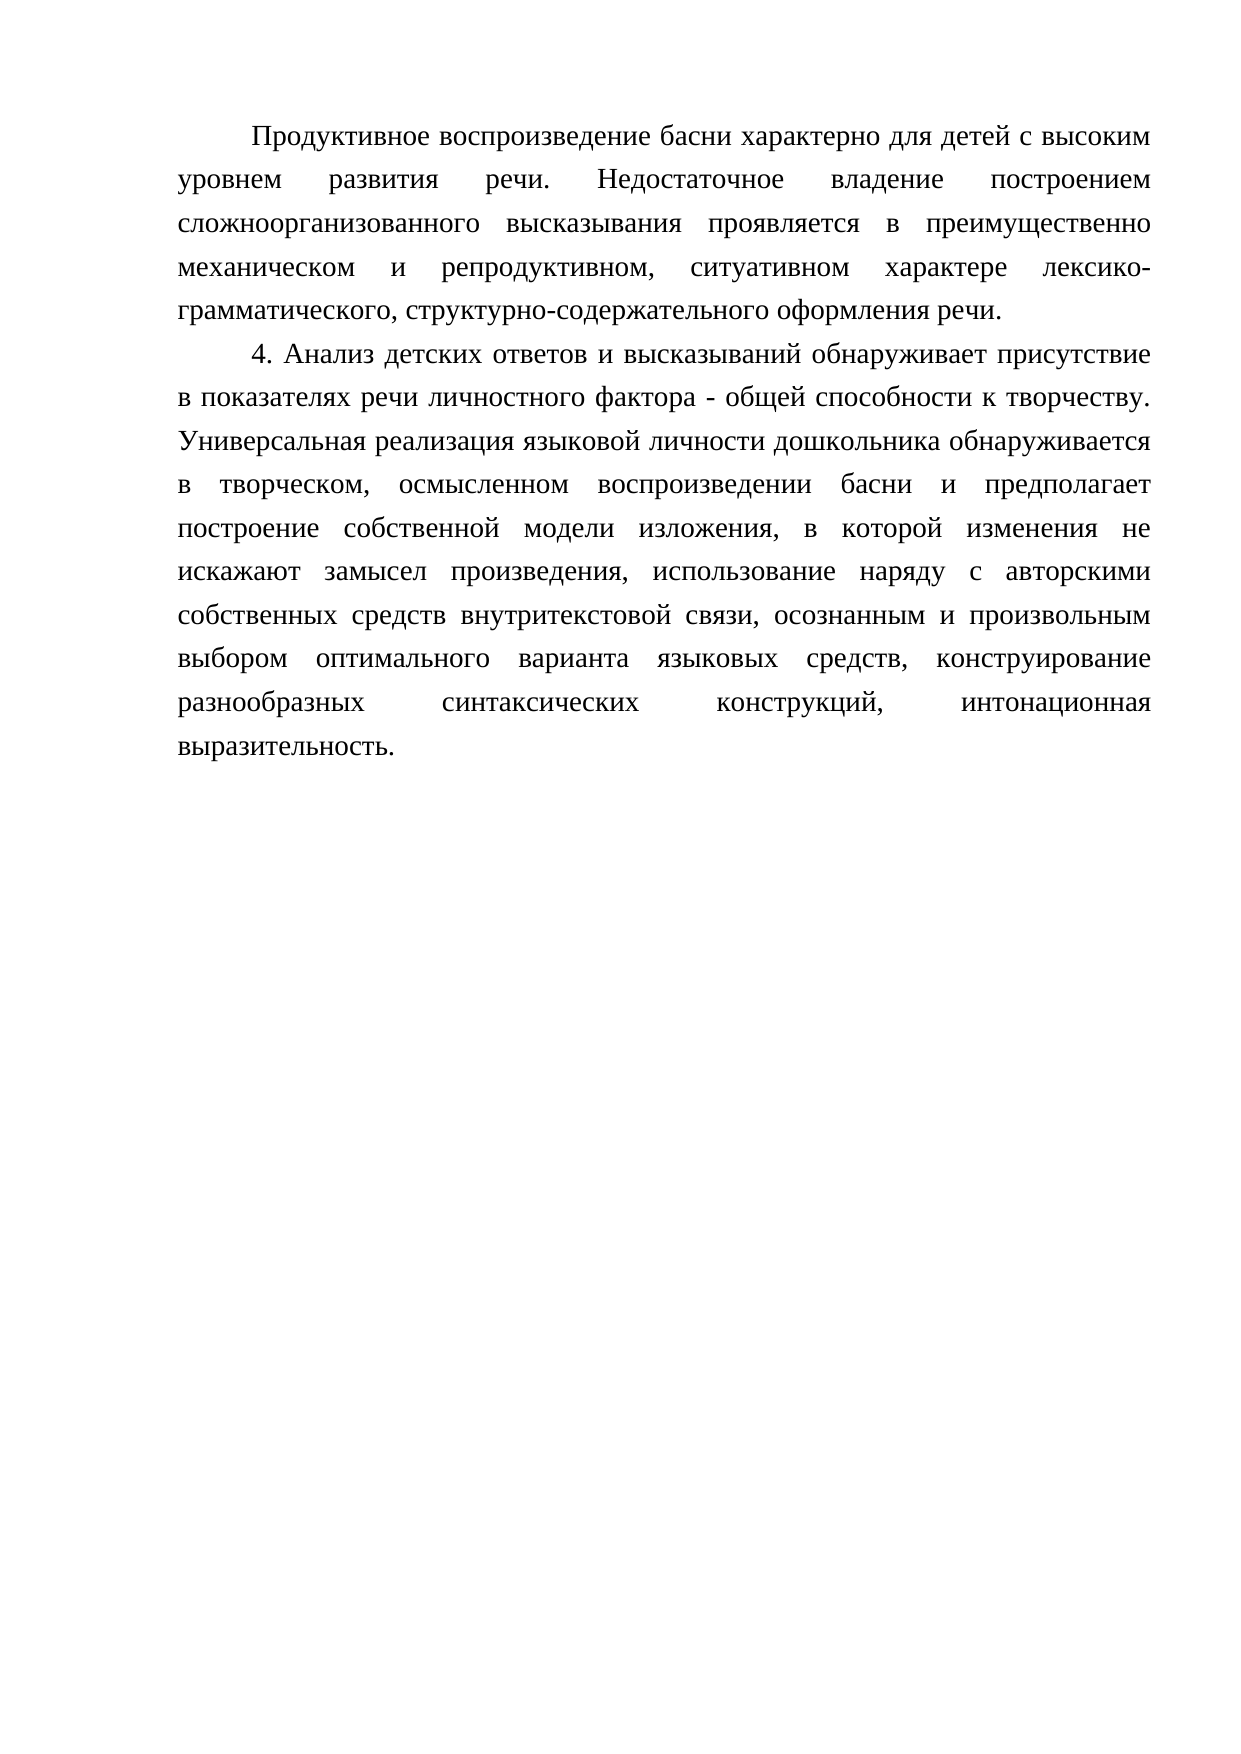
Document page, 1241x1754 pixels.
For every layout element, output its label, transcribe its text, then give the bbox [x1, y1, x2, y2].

text Продуктивное воспроизведение басни характерно для детей с высоким уровнем развития речи. Недостаточное владение построением сложноорганизованного высказывания проявляется в преимущественно механическом и репродуктивном, ситуативном характере лексико-грамматического, структурно-содержательного оформления речи. [177, 118, 1152, 326]
text 4. Анализ детских ответов и высказываний обнаруживает присутствие в показателях речи личностного фактора - общей способности к творчеству. Универсальная реализация языковой личности дошкольника обнаруживается в творческом, осмысленном воспроизведении басни и предполагает построение собственной модели изложения, в которой изменения не искажают замысел произведения, использование наряду с авторскими собственных средств внутритекстовой связи, осознанным и произвольным выбором оптимального варианта языковых средств, конструирование разнообразных синтаксических конструкций, интонационная выразительность. [177, 336, 1152, 761]
